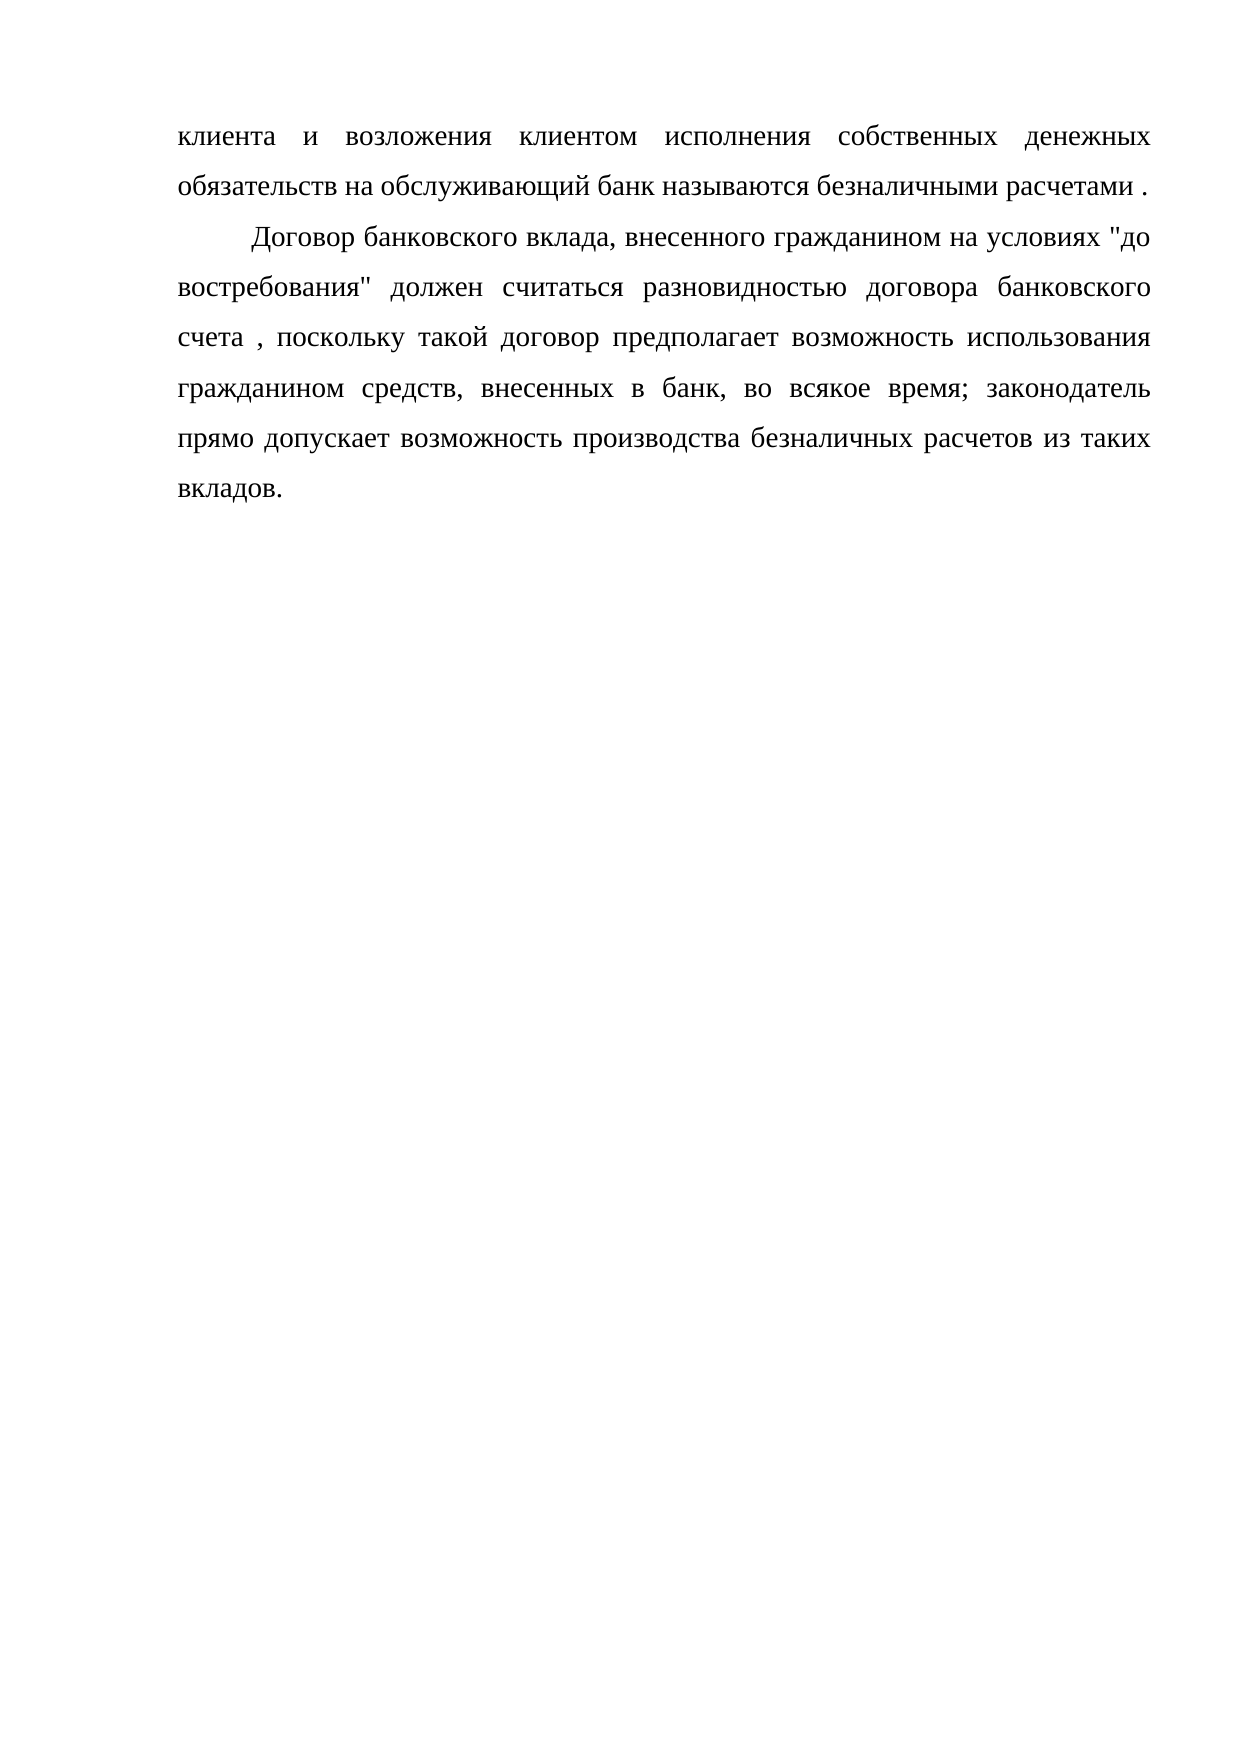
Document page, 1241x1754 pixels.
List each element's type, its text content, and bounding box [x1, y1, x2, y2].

text Договор банковского вклада, внесенного гражданином на условиях "до востребования" должен считаться разновидностью договора банковского счета , поскольку такой договор предполагает возможность использования гражданином средств, внесенных в банк, во всякое время; законодатель прямо допускает возможность производства безналичных расчетов из таких вкладов. [177, 219, 1152, 504]
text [177, 118, 1152, 202]
